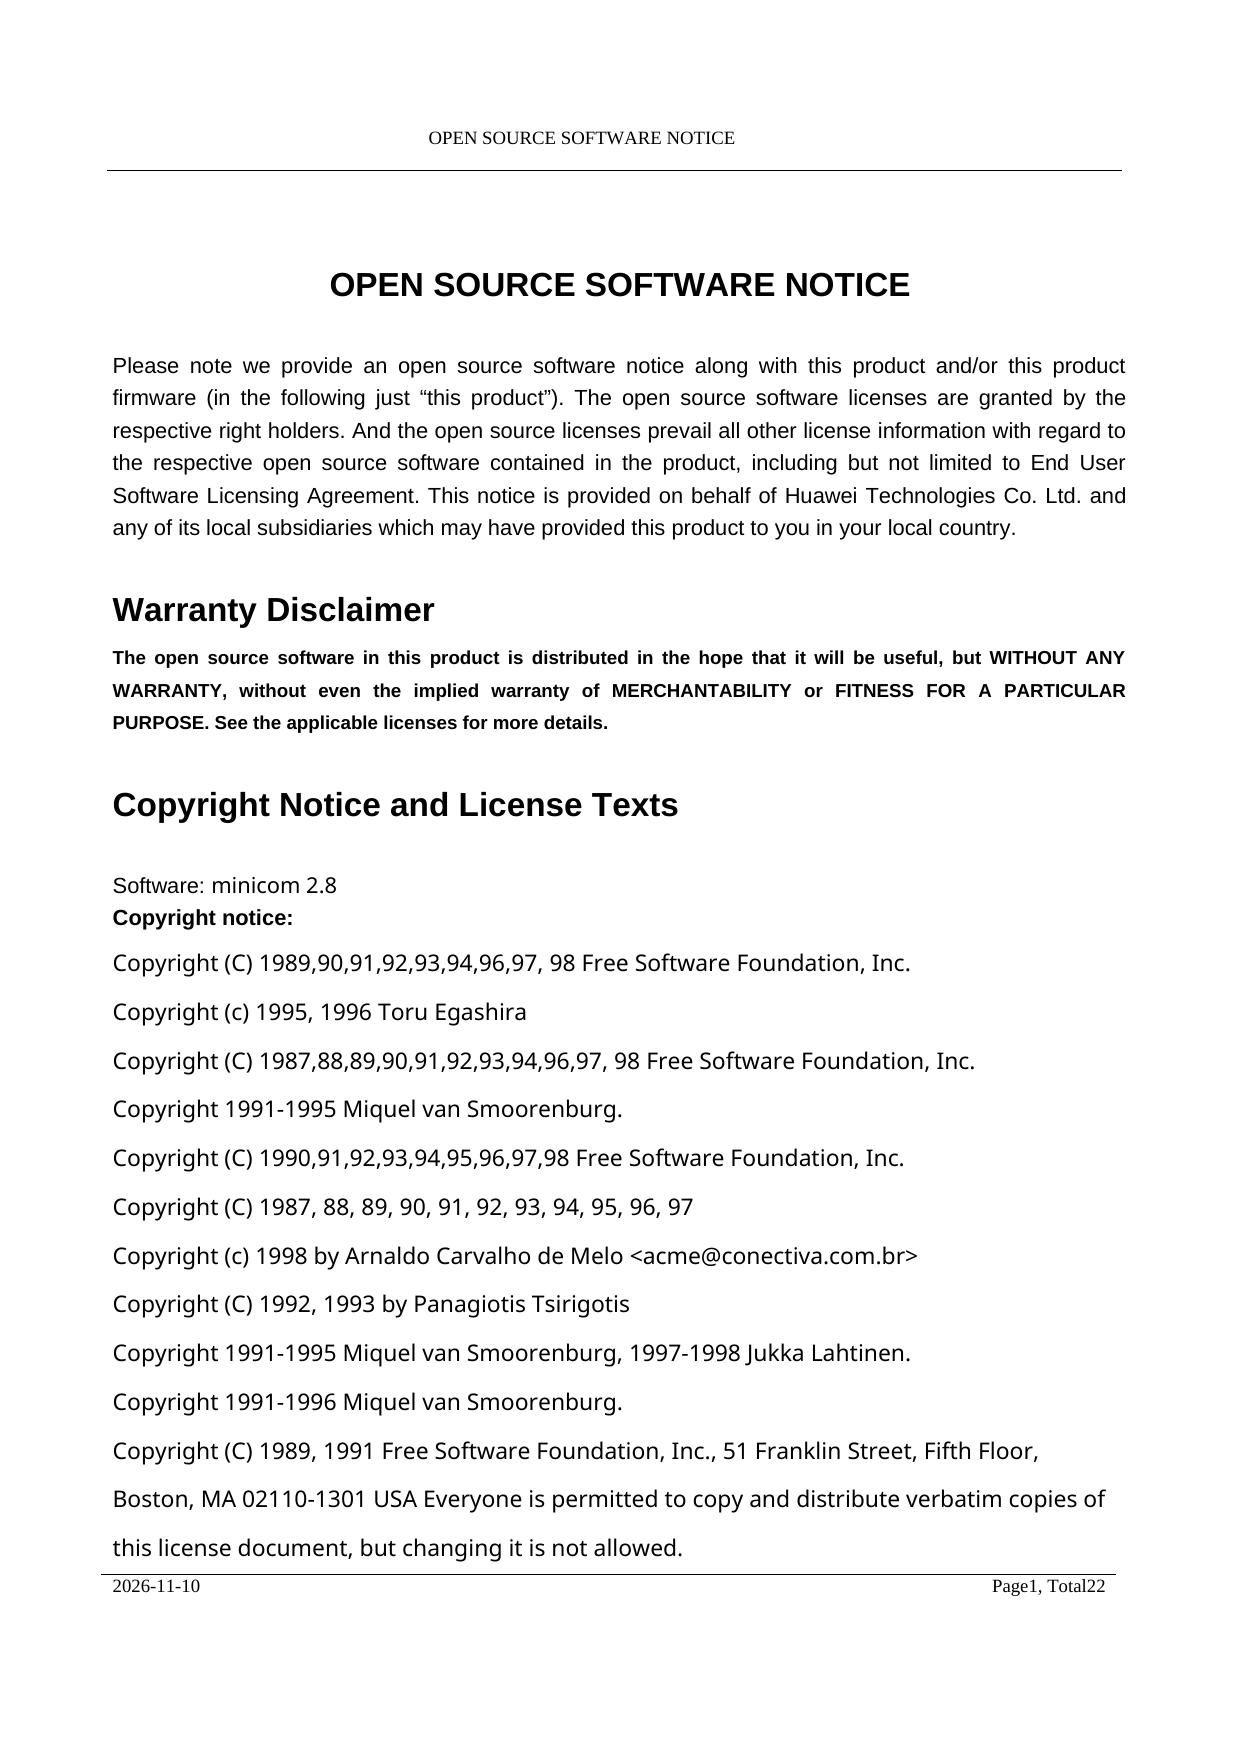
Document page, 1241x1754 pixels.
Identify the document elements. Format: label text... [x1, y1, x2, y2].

text Copyright notice: [112, 901, 1128, 934]
text Copyright Notice and License Texts [112, 771, 1128, 836]
text The open source software in this product is distributed in the hope that it will be useful, but WITHOUT ANY WARRANTY, without even the implied warranty of MERCHANTABILITY or FITNESS FOR A PARTICULAR PURPOSE. See the applicable licenses for more details. [112, 641, 1128, 739]
text Software: minicom 2.8 [112, 869, 1128, 901]
text Warranty Disclaimer [112, 576, 1128, 641]
text Please note we provide an open source software notice along with this product and/or this product firmware (in the following just “this product”). The open source software licenses are granted by the respective right holders. And the open source licenses prevail all other license information with regard to the respective open source software contained in the product, including but not limited to End User Software Licensing Agreement. This notice is provided on behalf of Huawei Technologies Co. Ltd. and any of its local subsidiaries which may have provided this product to you in your local country. [112, 349, 1128, 544]
text OPEN SOURCE SOFTWARE NOTICE [112, 251, 1128, 316]
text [112, 947, 1128, 1564]
